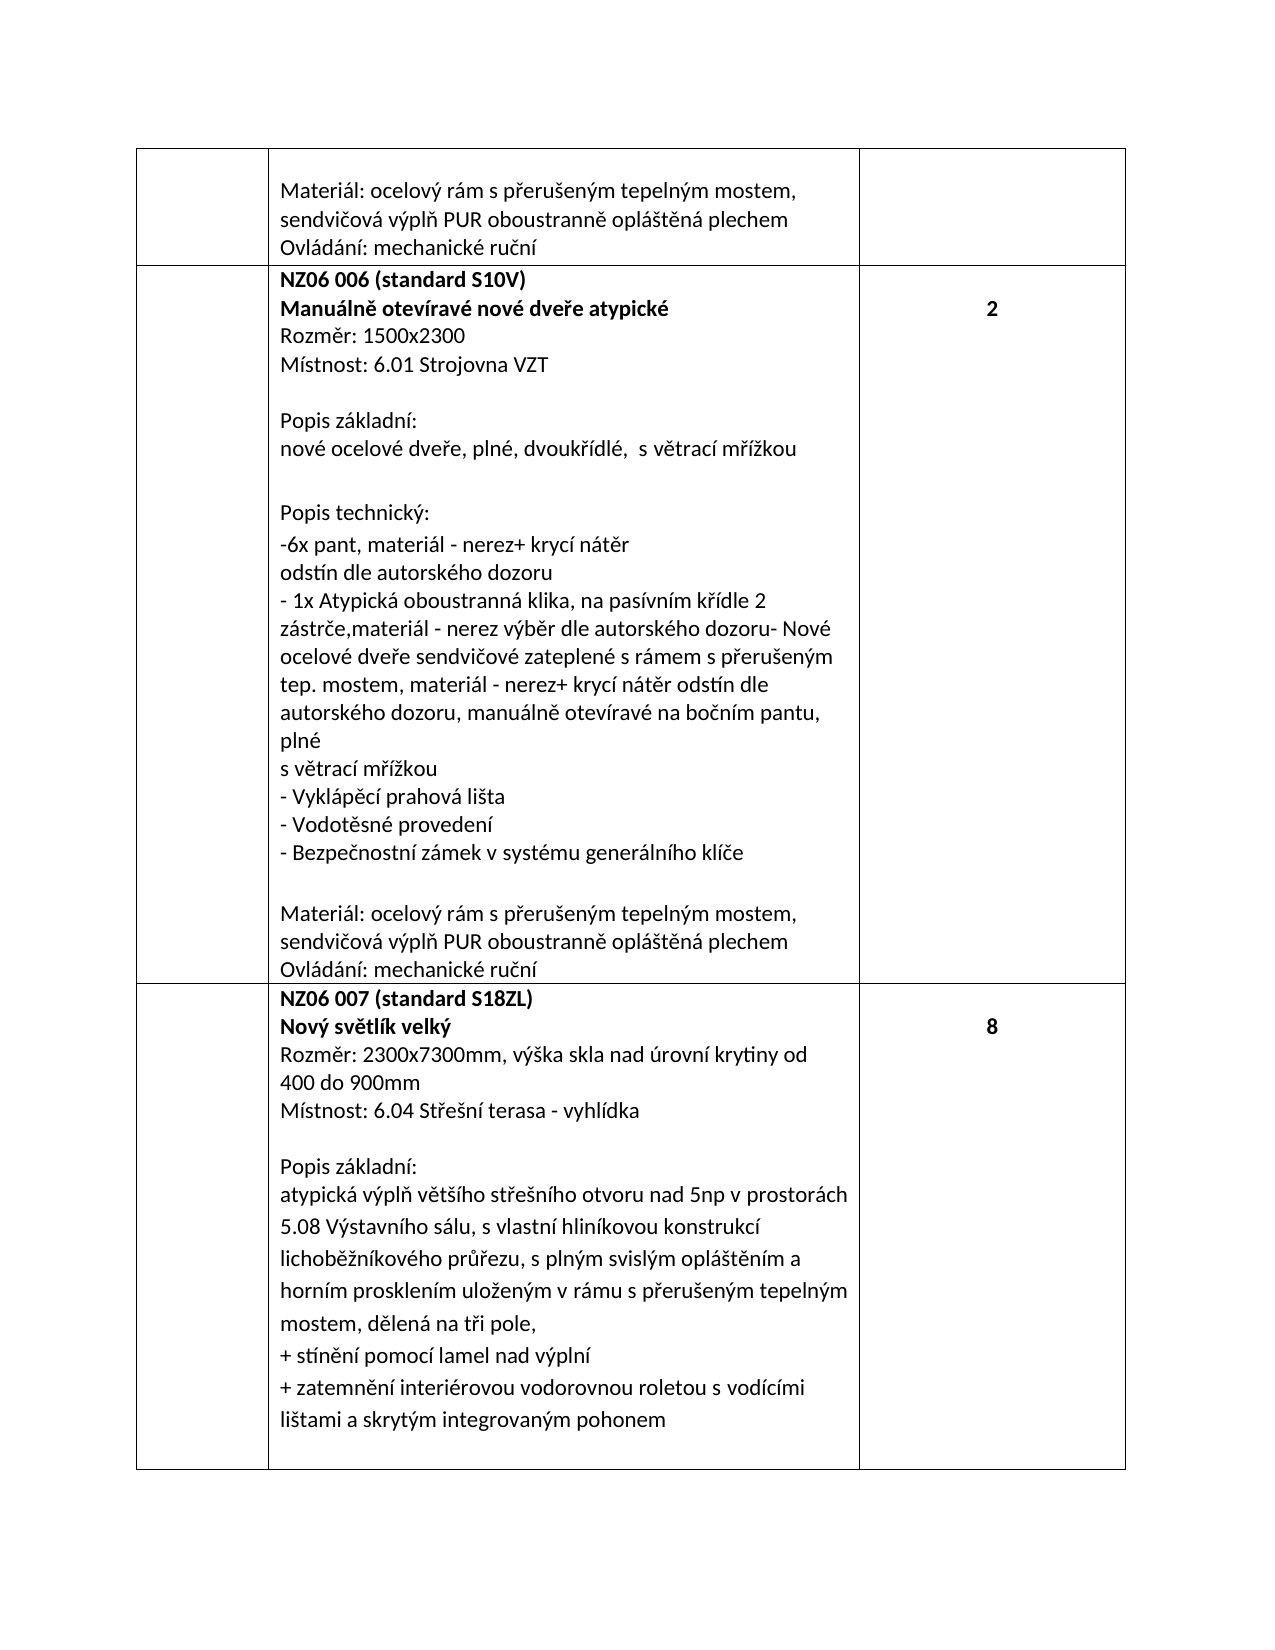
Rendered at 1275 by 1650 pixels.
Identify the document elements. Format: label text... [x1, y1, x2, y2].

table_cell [269, 149, 859, 264]
table_cell 2 [860, 266, 1125, 983]
table_cell [137, 984, 268, 1469]
table_cell 1 [860, 149, 1125, 264]
table_cell NZ06 006 (standard S10V) Manuálně otevíravé nové dveře atypické Rozměr: 1500x2300 Místnost: 6.01 Strojovna VZT Popis základní: nové ocelové dveře, plné, dvoukřídlé, s větrací mřížkou Popis technický: -6x pant, materiál - nerez+ krycí nátěr odstín dle autorského dozoru - 1x Atypická oboustranná klika, na pasívním křídle 2 zástrče,materiál - nerez výběr dle autorského dozoru- Nové ocelové dveře sendvičové zateplené s rámem s přerušeným tep. mostem, materiál - nerez+ krycí nátěr odstín dle autorského dozoru, manuálně otevíravé na bočním pantu, plné s větrací mřížkou - Vyklápěcí prahová lišta - Vodotěsné provedení - Bezpečnostní zámek v systému generálního klíče Materiál: ocelový rám s přerušeným tepelným mostem, sendvičová výplň PUR oboustranně opláštěná plechem Ovládání: mechanické ruční [269, 266, 859, 983]
table_cell [137, 149, 268, 264]
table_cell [269, 984, 859, 1469]
table_cell 8 [860, 984, 1125, 1469]
table_cell [137, 266, 268, 983]
